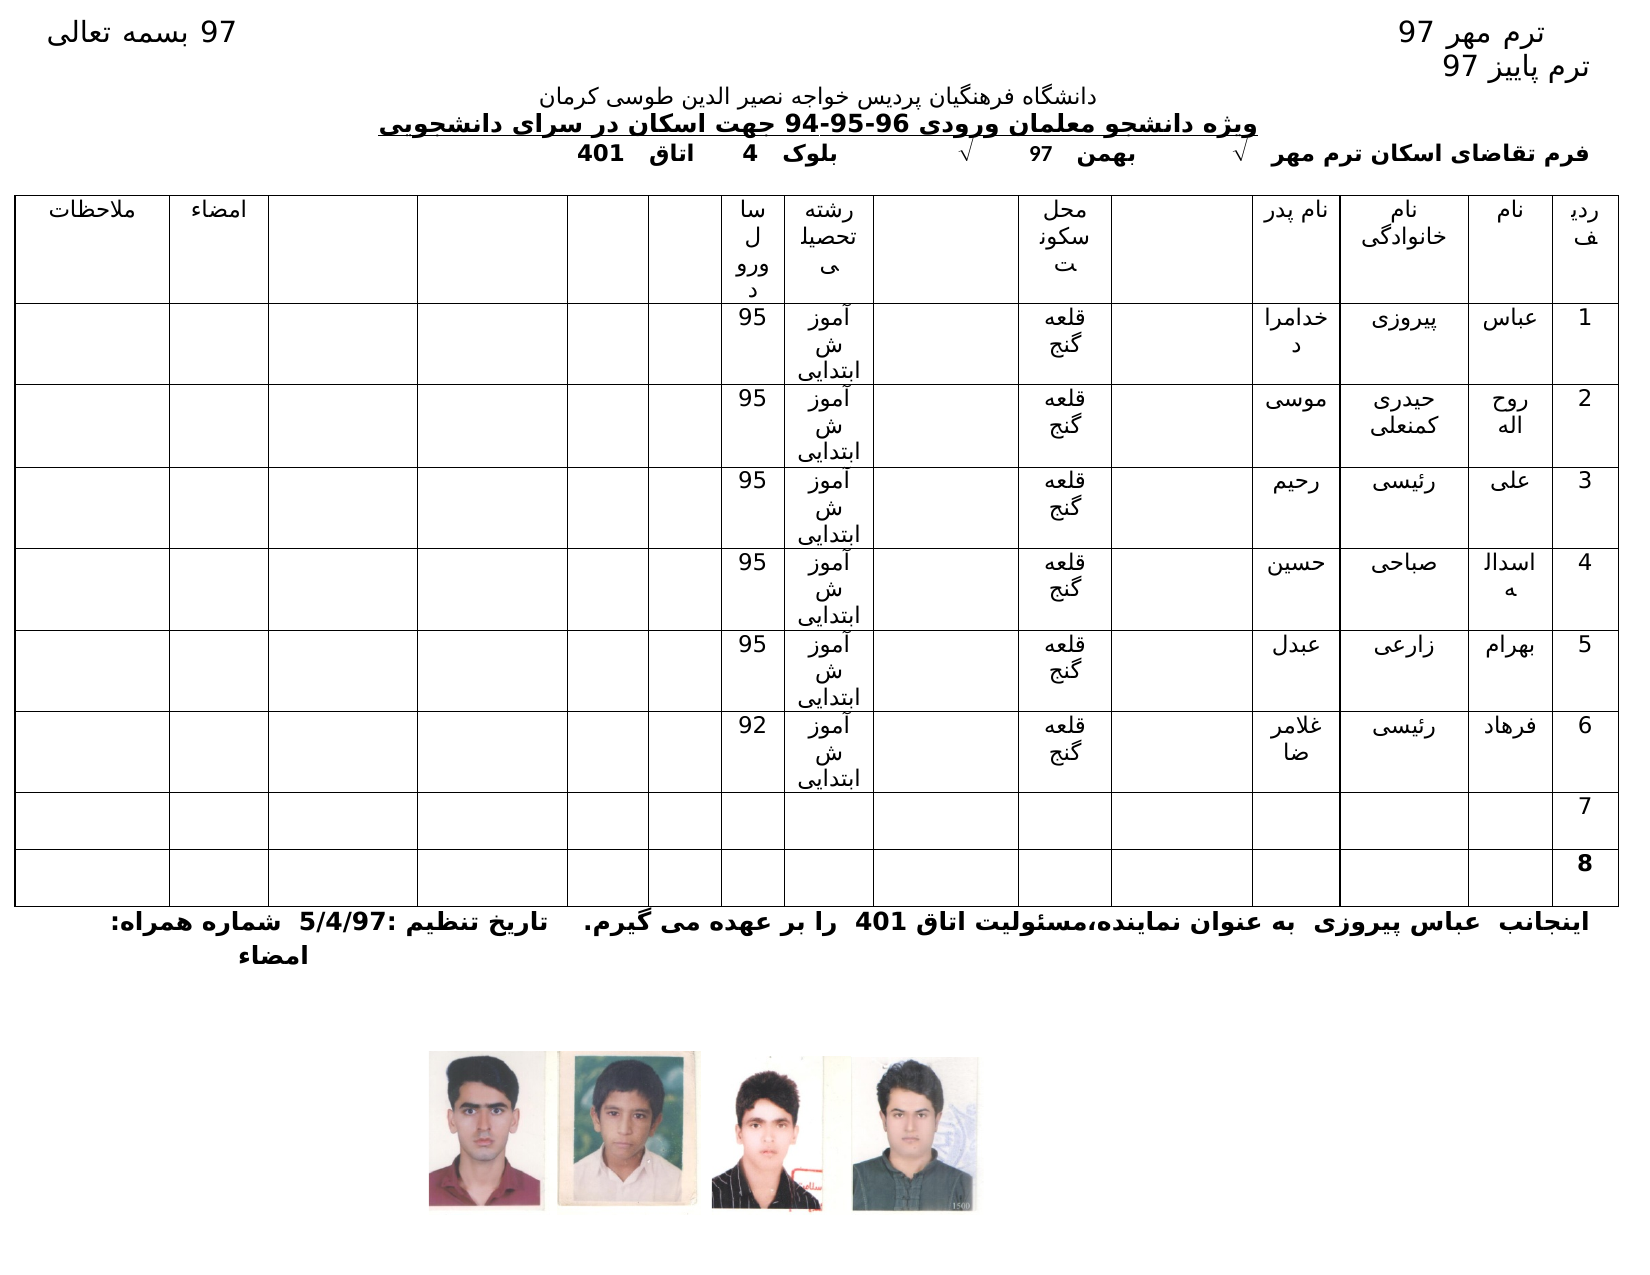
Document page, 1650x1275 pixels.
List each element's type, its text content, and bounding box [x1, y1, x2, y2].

table_cell [1112, 549, 1252, 630]
table_cell [1019, 793, 1111, 849]
text ترم مهر 97 97 بسمه تعالی ترم پاییز 97 [46, 15, 1590, 83]
table_header سال ورود [722, 196, 784, 303]
table_cell [269, 712, 417, 792]
table_cell رئیسی [1341, 468, 1468, 548]
table_header محل سکونت [1019, 196, 1111, 303]
table_cell [16, 385, 169, 467]
table_cell [1112, 304, 1252, 384]
table_cell [785, 793, 873, 849]
table_cell 95 [722, 304, 784, 384]
table_cell اسداله [1469, 549, 1552, 630]
table_cell زارعی [1341, 631, 1468, 711]
table_cell رحیم [1253, 468, 1339, 548]
table_cell [1112, 385, 1252, 467]
table_cell [269, 793, 417, 849]
table_cell [1469, 793, 1552, 849]
table_cell غلامرضا [1253, 712, 1339, 792]
table_cell قلعه گنج [1019, 631, 1111, 711]
text فرم تقاضای اسکان ترم مهر بهمن 97 بلوک 4 اتاق 401 [46, 139, 1590, 167]
table_cell [170, 385, 268, 467]
table_cell [649, 385, 721, 467]
table_cell آموزش ابتدایی [785, 631, 873, 711]
table_cell [16, 304, 169, 384]
table_cell 92 [722, 712, 784, 792]
table_cell [170, 850, 268, 906]
table_cell [874, 304, 1018, 384]
table_cell عبدل [1253, 631, 1339, 711]
table_header [568, 196, 648, 303]
table_cell 95 [722, 385, 784, 467]
table_header ردیف [1553, 196, 1618, 303]
table_cell 1 [1553, 304, 1618, 384]
table_cell [418, 304, 567, 384]
table_cell [785, 850, 873, 906]
table_cell [1341, 793, 1468, 849]
table_cell [1019, 850, 1111, 906]
table_cell [170, 631, 268, 711]
table_cell [568, 304, 648, 384]
table_cell [16, 712, 169, 792]
table_cell [16, 631, 169, 711]
table_cell 4 [1553, 549, 1618, 630]
table_header [874, 196, 1018, 303]
table_cell قلعه گنج [1019, 549, 1111, 630]
table_header رشته تحصیلی [785, 196, 873, 303]
table_header نام پدر [1253, 196, 1339, 303]
table_cell [1112, 793, 1252, 849]
table_cell رئیسی [1341, 712, 1468, 792]
table_cell [568, 712, 648, 792]
table_cell [269, 850, 417, 906]
table_cell [649, 549, 721, 630]
table_cell [1341, 850, 1468, 906]
table_cell [269, 304, 417, 384]
picture [428, 1051, 701, 1215]
table_cell 3 [1553, 468, 1618, 548]
table_cell [418, 712, 567, 792]
table_cell 6 [1553, 712, 1618, 792]
table_cell [1469, 850, 1552, 906]
table_cell [170, 468, 268, 548]
table_cell [649, 712, 721, 792]
table_cell [269, 468, 417, 548]
table_cell [568, 850, 648, 906]
table_cell روح اله [1469, 385, 1552, 467]
table_cell قلعه گنج [1019, 385, 1111, 467]
table_cell [1112, 850, 1252, 906]
table_cell آموزش ابتدایی [785, 304, 873, 384]
table_cell [722, 850, 784, 906]
table_header نام [1469, 196, 1552, 303]
text ویژه دانشجو معلمان ورودی 96-95-94 جهت اسکان در سرای دانشجویی [46, 109, 1590, 139]
table_cell [16, 549, 169, 630]
table_cell موسی [1253, 385, 1339, 467]
table_header امضاء [170, 196, 268, 303]
table_cell [874, 549, 1018, 630]
table_cell [418, 385, 567, 467]
table_cell آموزش ابتدایی [785, 468, 873, 548]
table_cell [1112, 631, 1252, 711]
table_cell [722, 793, 784, 849]
table_cell [170, 304, 268, 384]
table_cell [1112, 712, 1252, 792]
table_cell پیروزی [1341, 304, 1468, 384]
table_cell آموزش ابتدایی [785, 712, 873, 792]
table_cell آموزش ابتدایی [785, 549, 873, 630]
table_cell [418, 793, 567, 849]
table_cell [874, 712, 1018, 792]
table_cell [874, 385, 1018, 467]
table_cell [874, 793, 1018, 849]
table_cell آموزش ابتدایی [785, 385, 873, 467]
table_cell [874, 468, 1018, 548]
table_cell [269, 549, 417, 630]
table_cell [170, 793, 268, 849]
table_cell بهرام [1469, 631, 1552, 711]
table_cell [418, 468, 567, 548]
table_cell [568, 468, 648, 548]
table_header [1112, 196, 1252, 303]
picture [711, 1056, 984, 1215]
table_cell [1112, 468, 1252, 548]
table_cell [1253, 793, 1339, 849]
table_cell [649, 468, 721, 548]
table_cell [418, 549, 567, 630]
table_cell حیدری کمنعلی [1341, 385, 1468, 467]
table_cell [568, 631, 648, 711]
table_cell [568, 385, 648, 467]
table_header [649, 196, 721, 303]
table_cell [16, 850, 169, 906]
table_cell قلعه گنج [1019, 304, 1111, 384]
table_header نام خانوادگی [1341, 196, 1468, 303]
table_cell [269, 631, 417, 711]
table_cell عباس [1469, 304, 1552, 384]
table_header [418, 196, 567, 303]
table_cell خدامراد [1253, 304, 1339, 384]
table_cell [568, 549, 648, 630]
table_cell [418, 850, 567, 906]
table_cell [649, 850, 721, 906]
table_cell 7 [1553, 793, 1618, 849]
table_cell فرهاد [1469, 712, 1552, 792]
table_cell [1253, 850, 1339, 906]
table_cell [170, 712, 268, 792]
table_cell [568, 793, 648, 849]
table_cell 95 [722, 631, 784, 711]
table_cell [649, 304, 721, 384]
table_cell [269, 385, 417, 467]
text دانشگاه فرهنگیان پردیس خواجه نصیر الدین طوسی کرمان [46, 83, 1590, 109]
table_header ملاحظات [16, 196, 169, 303]
table_cell [418, 631, 567, 711]
table_cell صباحی [1341, 549, 1468, 630]
table_cell [649, 793, 721, 849]
table_cell قلعه گنج [1019, 468, 1111, 548]
table_cell 8 [1553, 850, 1618, 906]
table_cell 5 [1553, 631, 1618, 711]
table_cell 2 [1553, 385, 1618, 467]
table_cell [649, 631, 721, 711]
table_header [269, 196, 417, 303]
table_cell [16, 468, 169, 548]
table_cell [874, 631, 1018, 711]
table_cell [874, 850, 1018, 906]
table_cell [170, 549, 268, 630]
table_cell [16, 793, 169, 849]
table_cell حسین [1253, 549, 1339, 630]
table_cell 95 [722, 468, 784, 548]
table_cell علی [1469, 468, 1552, 548]
table_cell 95 [722, 549, 784, 630]
text اینجانب عباس پیروزی به عنوان نماینده،مسئولیت اتاق 401 را بر عهده می گیرم. تاریخ تنظیم :5/4/97 شماره همراه: امضاء [46, 907, 1590, 970]
table_cell قلعه گنج [1019, 712, 1111, 792]
